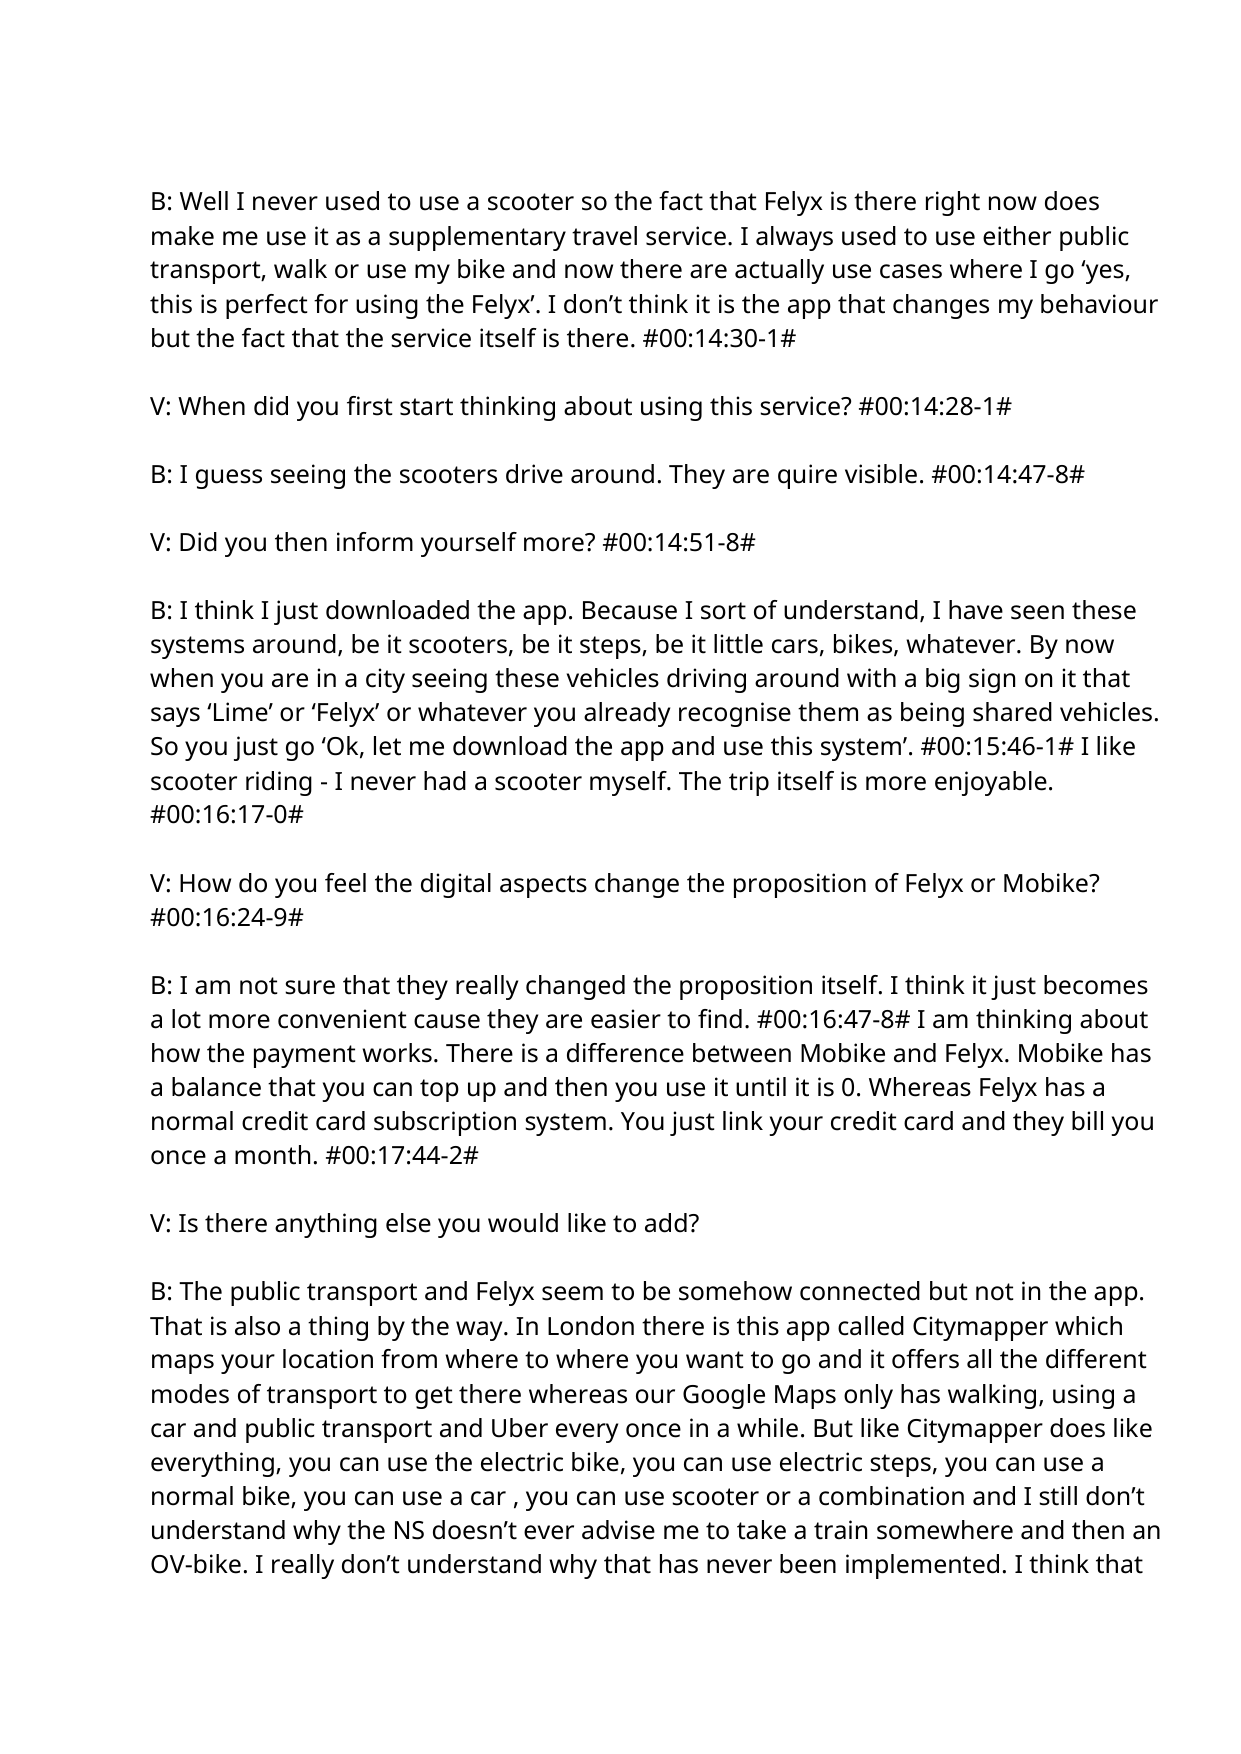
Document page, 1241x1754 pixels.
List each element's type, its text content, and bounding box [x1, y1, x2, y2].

text B: I think I just downloaded the app. Because I sort of understand, I have seen these systems around, be it scooters, be it steps, be it little cars, bikes, whatever. By now when you are in a city seeing these vehicles driving around with a big sign on it that says ‘Lime’ or ‘Felyx’ or whatever you already recognise them as being shared vehicles. So you just go ‘Ok, let me download the app and use this system’. #00:15:46-1# I like scooter riding - I never had a scooter myself. The trip itself is more enjoyable. #00:16:17-0# [150, 593, 1165, 831]
text B: I guess seeing the scooters drive around. They are quire visible. #00:14:47-8# [150, 457, 1165, 491]
text V: How do you feel the digital aspects change the proposition of Felyx or Mobike? #00:16:24-9# [150, 865, 1165, 933]
text V: When did you first start thinking about using this service? #00:14:28-1# [150, 388, 1165, 422]
text B: Well I never used to use a scooter so the fact that Felyx is there right now does make me use it as a supplementary travel service. I always used to use either public transport, walk or use my bike and now there are actually use cases where I go ‘yes, this is perfect for using the Felyx’. I don’t think it is the app that changes my behaviour but the fact that the service itself is there. #00:14:30-1# [150, 184, 1165, 354]
text V: Is there anything else you would like to add? [150, 1206, 1165, 1240]
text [150, 1274, 1165, 1581]
text B: I am not sure that they really changed the proposition itself. I think it just becomes a lot more convenient cause they are easier to find. #00:16:47-8# I am thinking about how the payment works. There is a difference between Mobike and Felyx. Mobike has a balance that you can top up and then you use it until it is 0. Whereas Felyx has a normal credit card subscription system. You just link your credit card and they bill you once a month. #00:17:44-2# [150, 967, 1165, 1172]
text V: Did you then inform yourself more? #00:14:51-8# [150, 525, 1165, 559]
